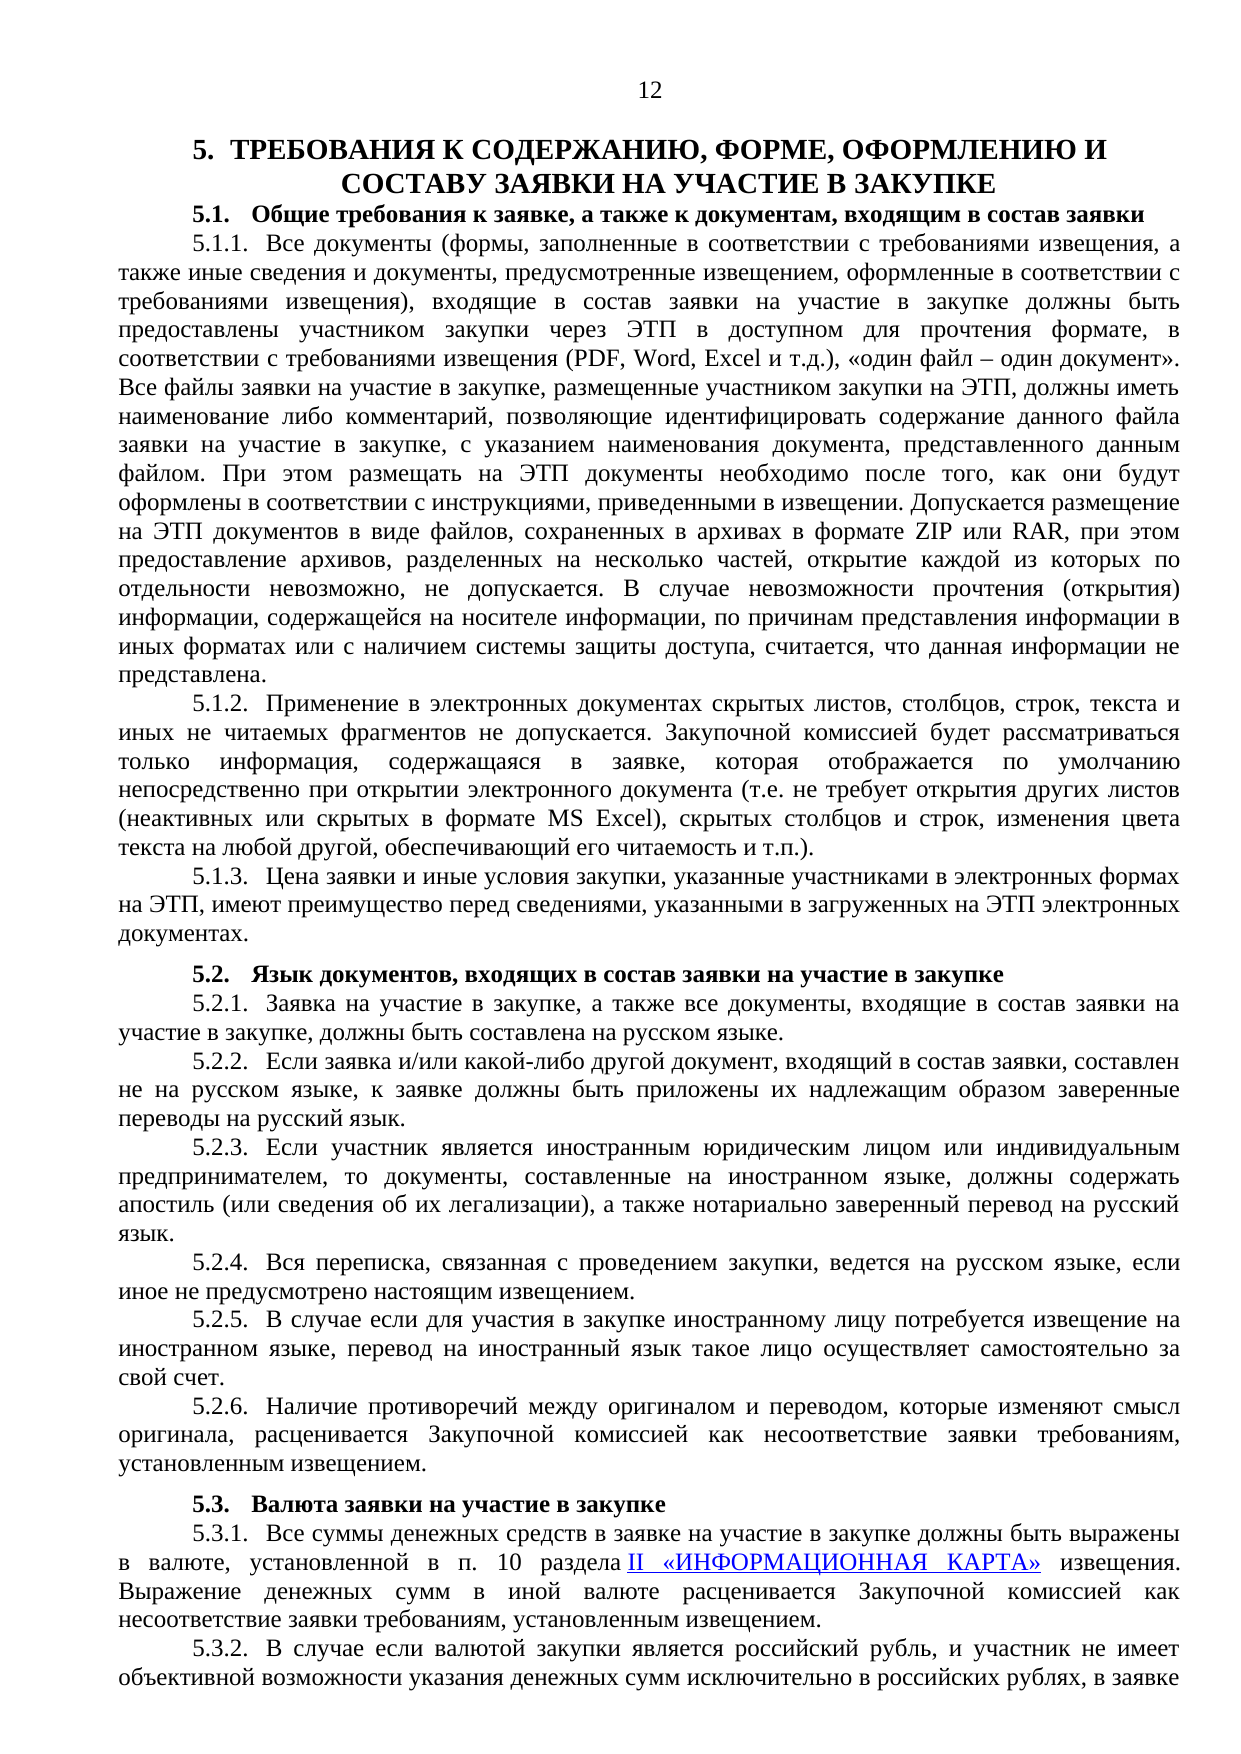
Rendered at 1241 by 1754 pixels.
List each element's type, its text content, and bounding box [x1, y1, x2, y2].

list В случае если для участия в закупке иностранному лицу потребуется извещение на иностранном языке, перевод на иностранный язык такое лицо осуществляет самостоятельно за свой счет. [118, 1304, 1181, 1391]
list Общие требования к заявке, а также к документам, входящим в состав заявки [118, 199, 1181, 228]
list Все суммы денежных средств в заявке на участие в закупке должны быть выражены в валюте, установленной в п. 10 раздела II «ИНФОРМАЦИОННАЯ КАРТА» извещения. Выражение денежных сумм в иной валюте расценивается Закупочной комиссией как несоответствие заявки требованиям, установленным извещением. [118, 1518, 1181, 1633]
list Валюта заявки на участие в закупке [118, 1489, 1181, 1518]
list Если участник является иностранным юридическим лицом или индивидуальным предпринимателем, то документы, составленные на иностранном языке, должны содержать апостиль (или сведения об их легализации), а также нотариально заверенный перевод на русский язык. [118, 1132, 1181, 1247]
list Применение в электронных документах скрытых листов, столбцов, строк, текста и иных не читаемых фрагментов не допускается. Закупочной комиссией будет рассматриваться только информация, содержащаяся в заявке, которая отображается по умолчанию непосредственно при открытии электронного документа (т.е. не требует открытия других листов (неактивных или скрытых в формате MS Excel), скрытых столбцов и строк, изменения цвета текста на любой другой, обеспечивающий его читаемость и т.п.). [118, 688, 1181, 861]
list Цена заявки и иные условия закупки, указанные участниками в электронных формах на ЭТП, имеют преимущество перед сведениями, указанными в загруженных на ЭТП электронных документах. [118, 861, 1181, 947]
list Наличие противоречий между оригиналом и переводом, которые изменяют смысл оригинала, расценивается Закупочной комиссией как несоответствие заявки требованиям, установленным извещением. [118, 1391, 1181, 1477]
list ТРЕБОВАНИЯ К СОДЕРЖАНИЮ, ФОРМЕ, ОФОРМЛЕНИЮ И СОСТАВУ ЗАЯВКИ НА УЧАСТИЕ В ЗАКУПКЕ [118, 132, 1181, 199]
list Язык документов, входящих в состав заявки на участие в закупке [118, 959, 1181, 988]
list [118, 1633, 1181, 1691]
list Заявка на участие в закупке, а также все документы, входящие в состав заявки на участие в закупке, должны быть составлена на русском языке. [118, 988, 1181, 1046]
list Все документы (формы, заполненные в соответствии с требованиями извещения, а также иные сведения и документы, предусмотренные извещением, оформленные в соответствии с требованиями извещения), входящие в состав заявки на участие в закупке должны быть предоставлены участником закупки через ЭТП в доступном для прочтения формате, в соответствии с требованиями извещения (PDF, Word, Excel и т.д.), «один файл – один документ». Все файлы заявки на участие в закупке, размещенные участником закупки на ЭТП, должны иметь наименование либо комментарий, позволяющие идентифицировать содержание данного файла заявки на участие в закупке, с указанием наименования документа, представленного данным файлом. При этом размещать на ЭТП документы необходимо после того, как они будут оформлены в соответствии с инструкциями, приведенными в извещении. Допускается размещение на ЭТП документов в виде файлов, сохраненных в архивах в формате ZIP или RAR, при этом предоставление архивов, разделенных на несколько частей, открытие каждой из которых по отдельности невозможно, не допускается. В случае невозможности прочтения (открытия) информации, содержащейся на носителе информации, по причинам представления информации в иных форматах или с наличием системы защиты доступа, считается, что данная информации не представлена. [118, 228, 1181, 688]
list Если заявка и/или какой-либо другой документ, входящий в состав заявки, составлен не на русском языке, к заявке должны быть приложены их надлежащим образом заверенные переводы на русский язык. [118, 1046, 1181, 1132]
list Вся переписка, связанная с проведением закупки, ведется на русском языке, если иное не предусмотрено настоящим извещением. [118, 1247, 1181, 1304]
